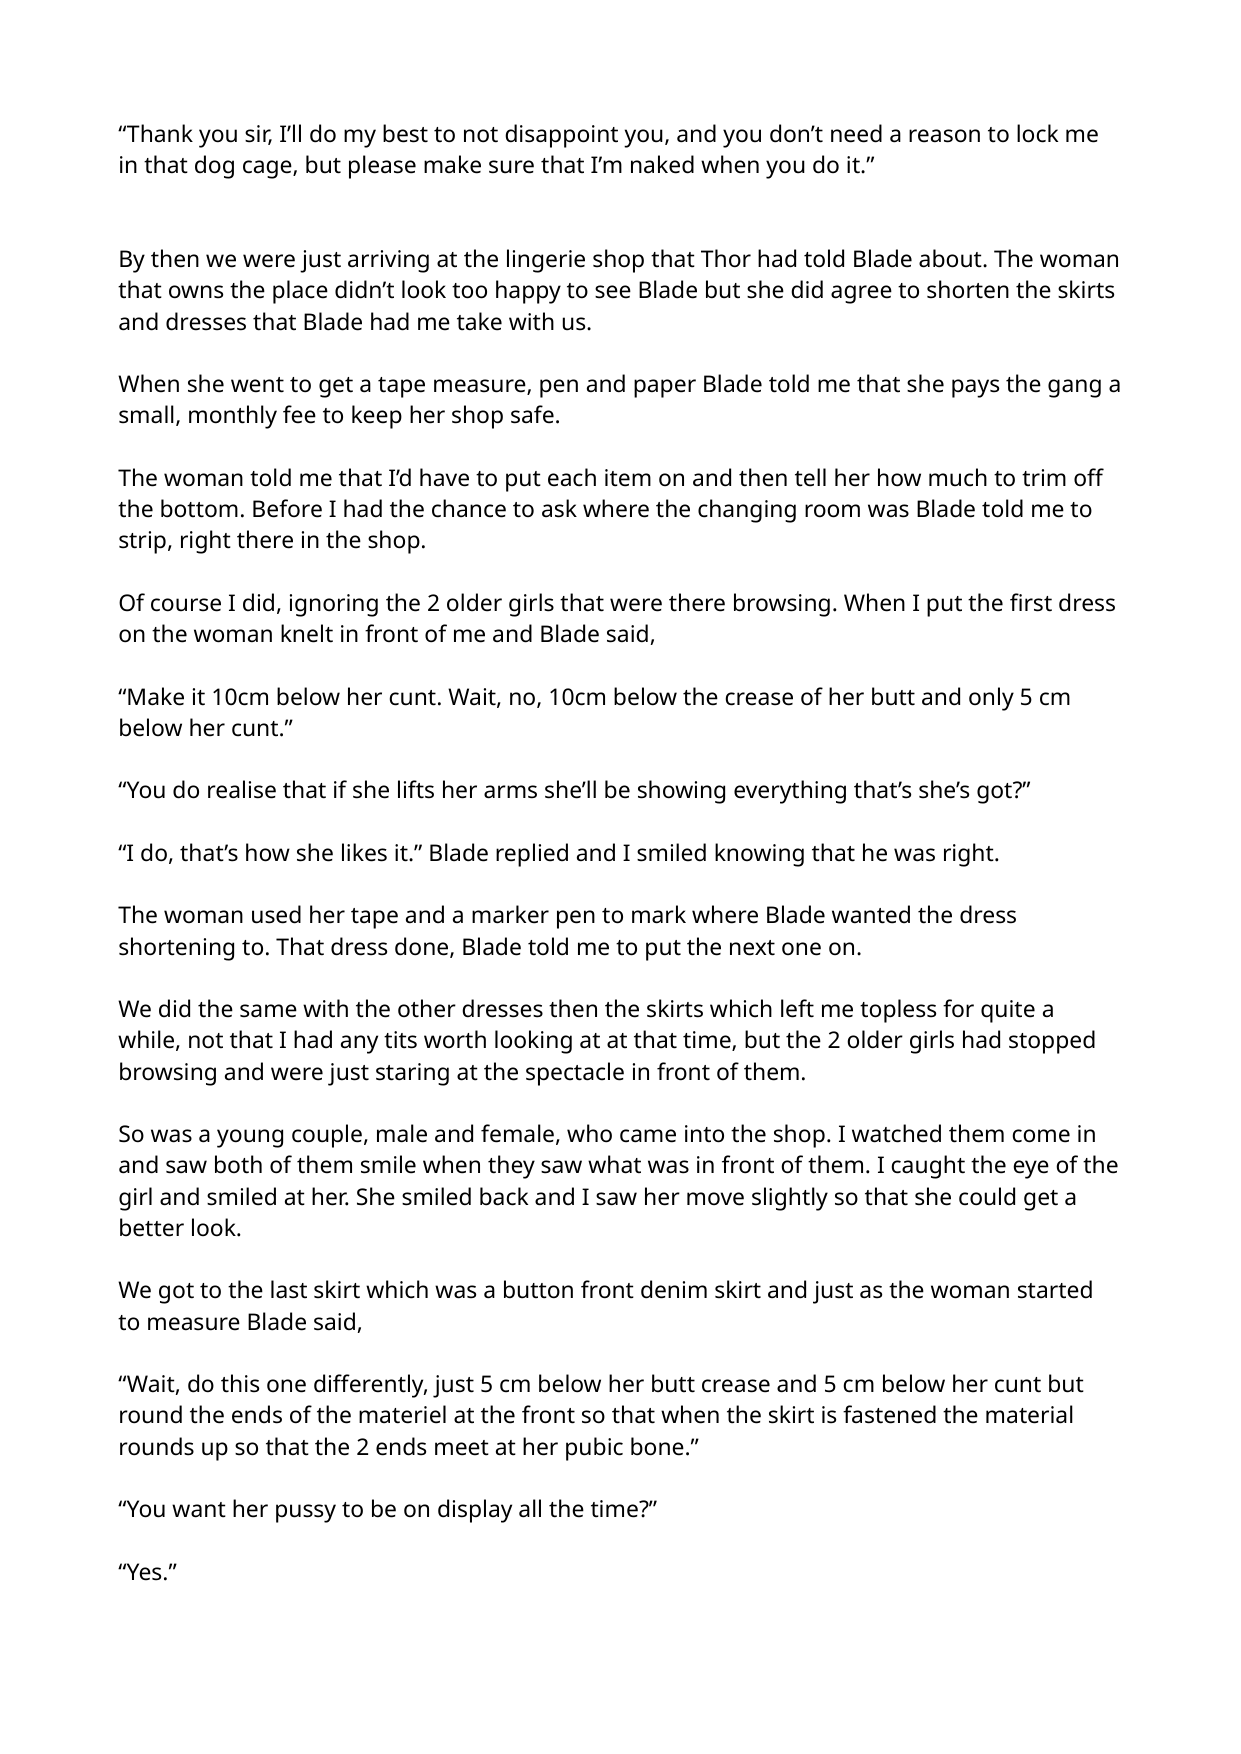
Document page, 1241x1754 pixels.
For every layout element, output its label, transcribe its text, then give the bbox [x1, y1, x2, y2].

text The woman used her tape and a marker pen to mark where Blade wanted the dress shortening to. That dress done, Blade told me to put the next one on. [118, 899, 1122, 962]
text We got to the last skirt which was a button front denim skirt and just as the woman started to measure Blade said, [118, 1274, 1122, 1337]
text “You want her pussy to be on display all the time?” [118, 1493, 1122, 1556]
text “Make it 10cm below her cunt. Wait, no, 10cm below the crease of her butt and only 5 cm below her cunt.” [118, 681, 1122, 743]
text “Thank you sir, I’ll do my best to not disappoint you, and you don’t need a reason to lock me in that dog cage, but please make sure that I’m naked when you do it.” [118, 118, 1122, 181]
text “You do realise that if she lifts her arms she’ll be showing everything that’s she’s got?” [118, 774, 1122, 806]
text We did the same with the other dresses then the skirts which left me topless for quite a while, not that I had any tits worth looking at at that time, but the 2 older girls had stopped browsing and were just staring at the spectacle in front of them. [118, 993, 1122, 1087]
text “Yes.” [118, 1556, 1122, 1587]
text “I do, that’s how she likes it.” Blade replied and I smiled knowing that he was right. [118, 837, 1122, 868]
text So was a young couple, male and female, who came into the shop. I watched them come in and saw both of them smile when they saw what was in front of them. I caught the eye of the girl and smiled at her. She smiled back and I saw her move slightly so that she could get a better look. [118, 1118, 1122, 1243]
text “Wait, do this one differently, just 5 cm below her butt crease and 5 cm below her cunt but round the ends of the materiel at the front so that when the skirt is fastened the material rounds up so that the 2 ends meet at her pubic bone.” [118, 1368, 1122, 1462]
text When she went to get a tape measure, pen and paper Blade told me that she pays the gang a small, monthly fee to keep her shop safe. [118, 368, 1122, 431]
text The woman told me that I’d have to put each item on and then tell her how much to trim off the bottom. Before I had the chance to ask where the changing room was Blade told me to strip, right there in the shop. [118, 462, 1122, 556]
text Of course I did, ignoring the 2 older girls that were there browsing. When I put the first dress on the woman knelt in front of me and Blade said, [118, 587, 1122, 649]
text By then we were just arriving at the lingerie shop that Thor had told Blade about. The woman that owns the place didn’t look too happy to see Blade but she did agree to shorten the skirts and dresses that Blade had me take with us. [118, 243, 1122, 337]
